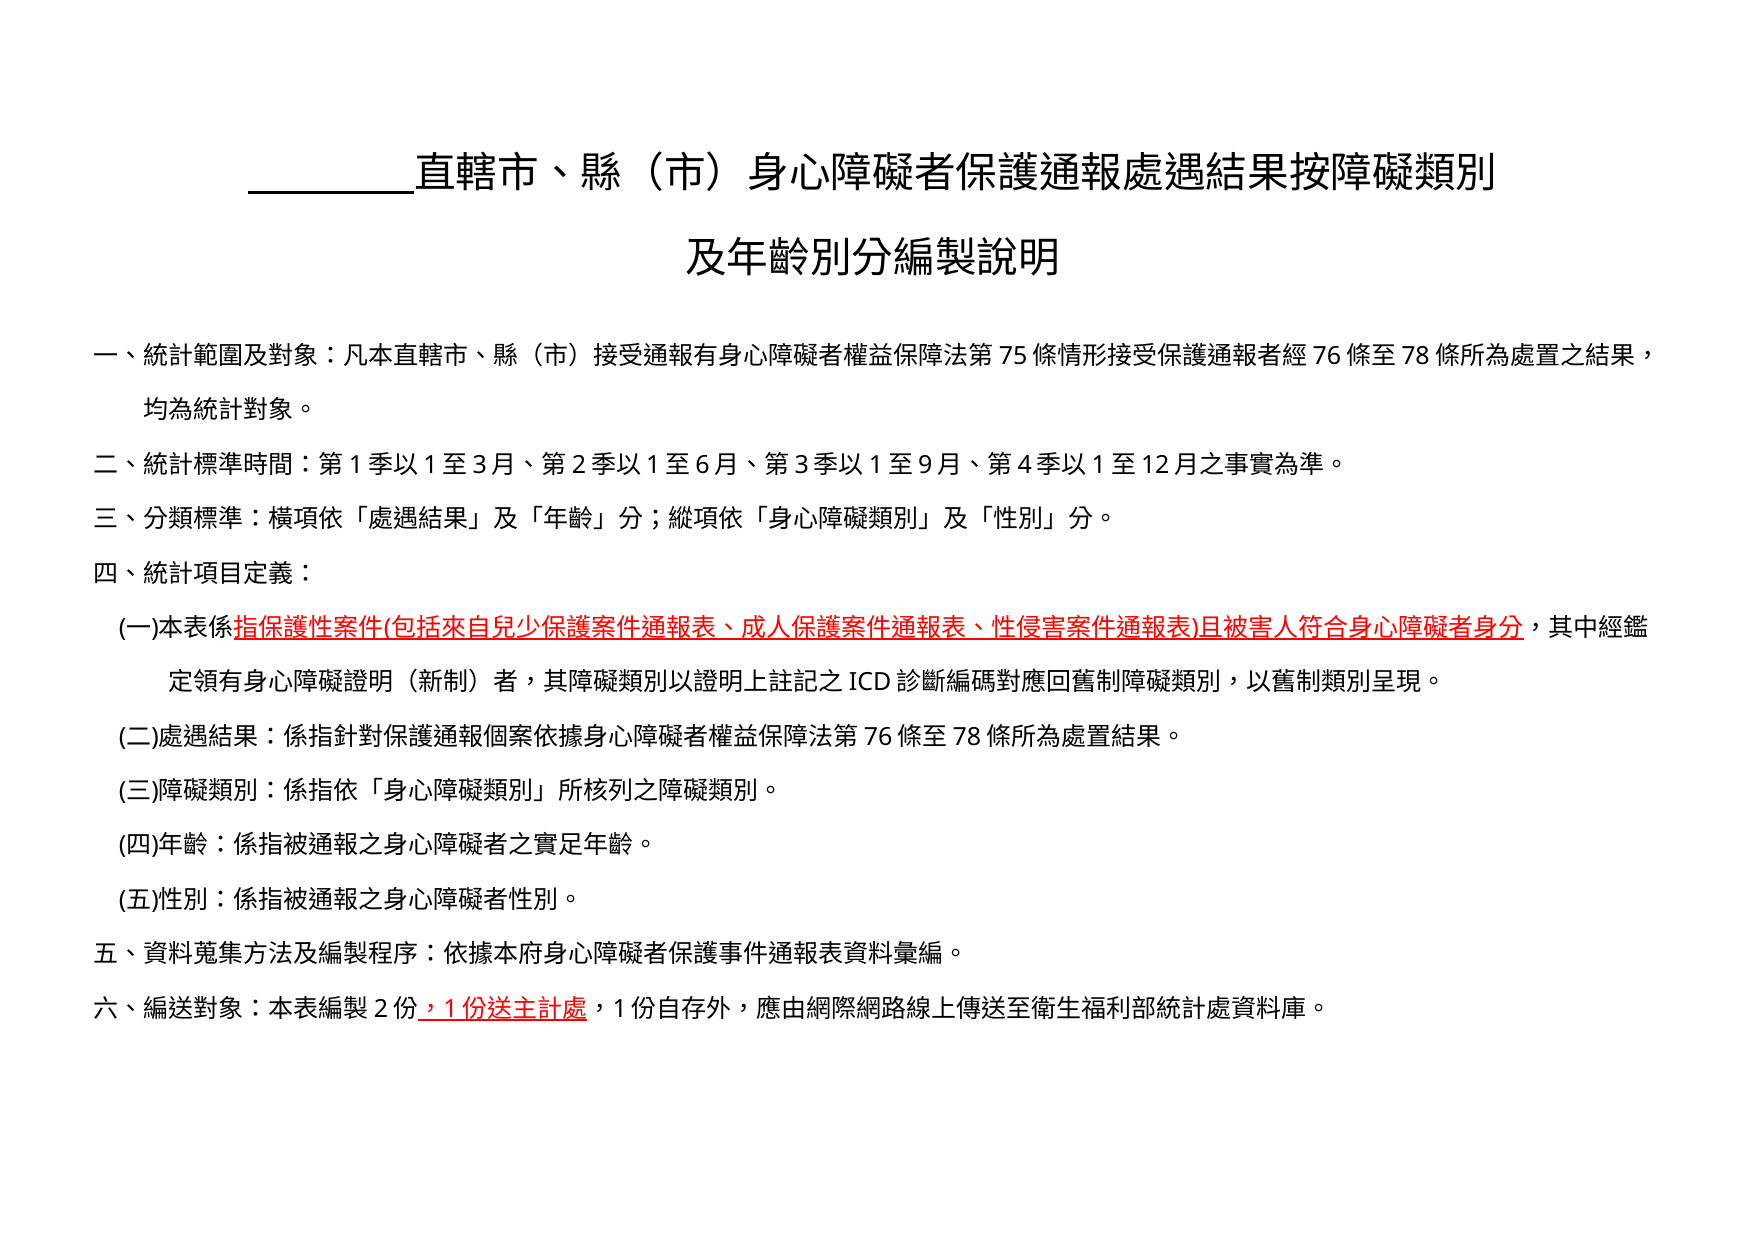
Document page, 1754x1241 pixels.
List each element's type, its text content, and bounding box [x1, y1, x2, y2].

text (四)年齡：係指被通報之身心障礙者之實足年齡。 [119, 825, 1651, 861]
text 四、統計項目定義： [94, 553, 1651, 589]
text 三、分類標準：橫項依「處遇結果」及「年齡」分；縱項依「身心障礙類別」及「性別」分。 [94, 499, 1651, 535]
text 及年齡別分編製說明 [94, 224, 1651, 284]
text (三)障礙類別：係指依「身心障礙類別」所核列之障礙類別。 [119, 771, 1651, 807]
text (一)本表係指保護性案件(包括來自兒少保護案件通報表、成人保護案件通報表、性侵害案件通報表)且被害人符合身心障礙者身分，其中經鑑定領有身心障礙證明（新制）者，其障礙類別以證明上註記之ICD診斷編碼對應回舊制障礙類別，以舊制類別呈現。 [119, 607, 1651, 698]
text 直轄市、縣（市）身心障礙者保護通報處遇結果按障礙類別 [94, 139, 1651, 199]
text 二、統計標準時間：第1季以1至3月、第2季以1至6月、第3季以1至9月、第4季以1至12月之事實為準。 [94, 444, 1651, 481]
text 六、編送對象：本表編製2份，1份送主計處，1份自存外，應由網際網路線上傳送至衛生福利部統計處資料庫。 [94, 988, 1651, 1024]
text (五)性別：係指被通報之身心障礙者性別。 [119, 879, 1651, 916]
text (二)處遇結果：係指針對保護通報個案依據身心障礙者權益保障法第76條至78條所為處置結果。 [119, 716, 1651, 752]
text 一、統計範圍及對象：凡本直轄市、縣（市）接受通報有身心障礙者權益保障法第75條情形接受保護通報者經76條至78條所為處置之結果，均為統計對象。 [94, 336, 1651, 426]
text 五、資料蒐集方法及編製程序：依據本府身心障礙者保護事件通報表資料彙編。 [94, 934, 1651, 970]
